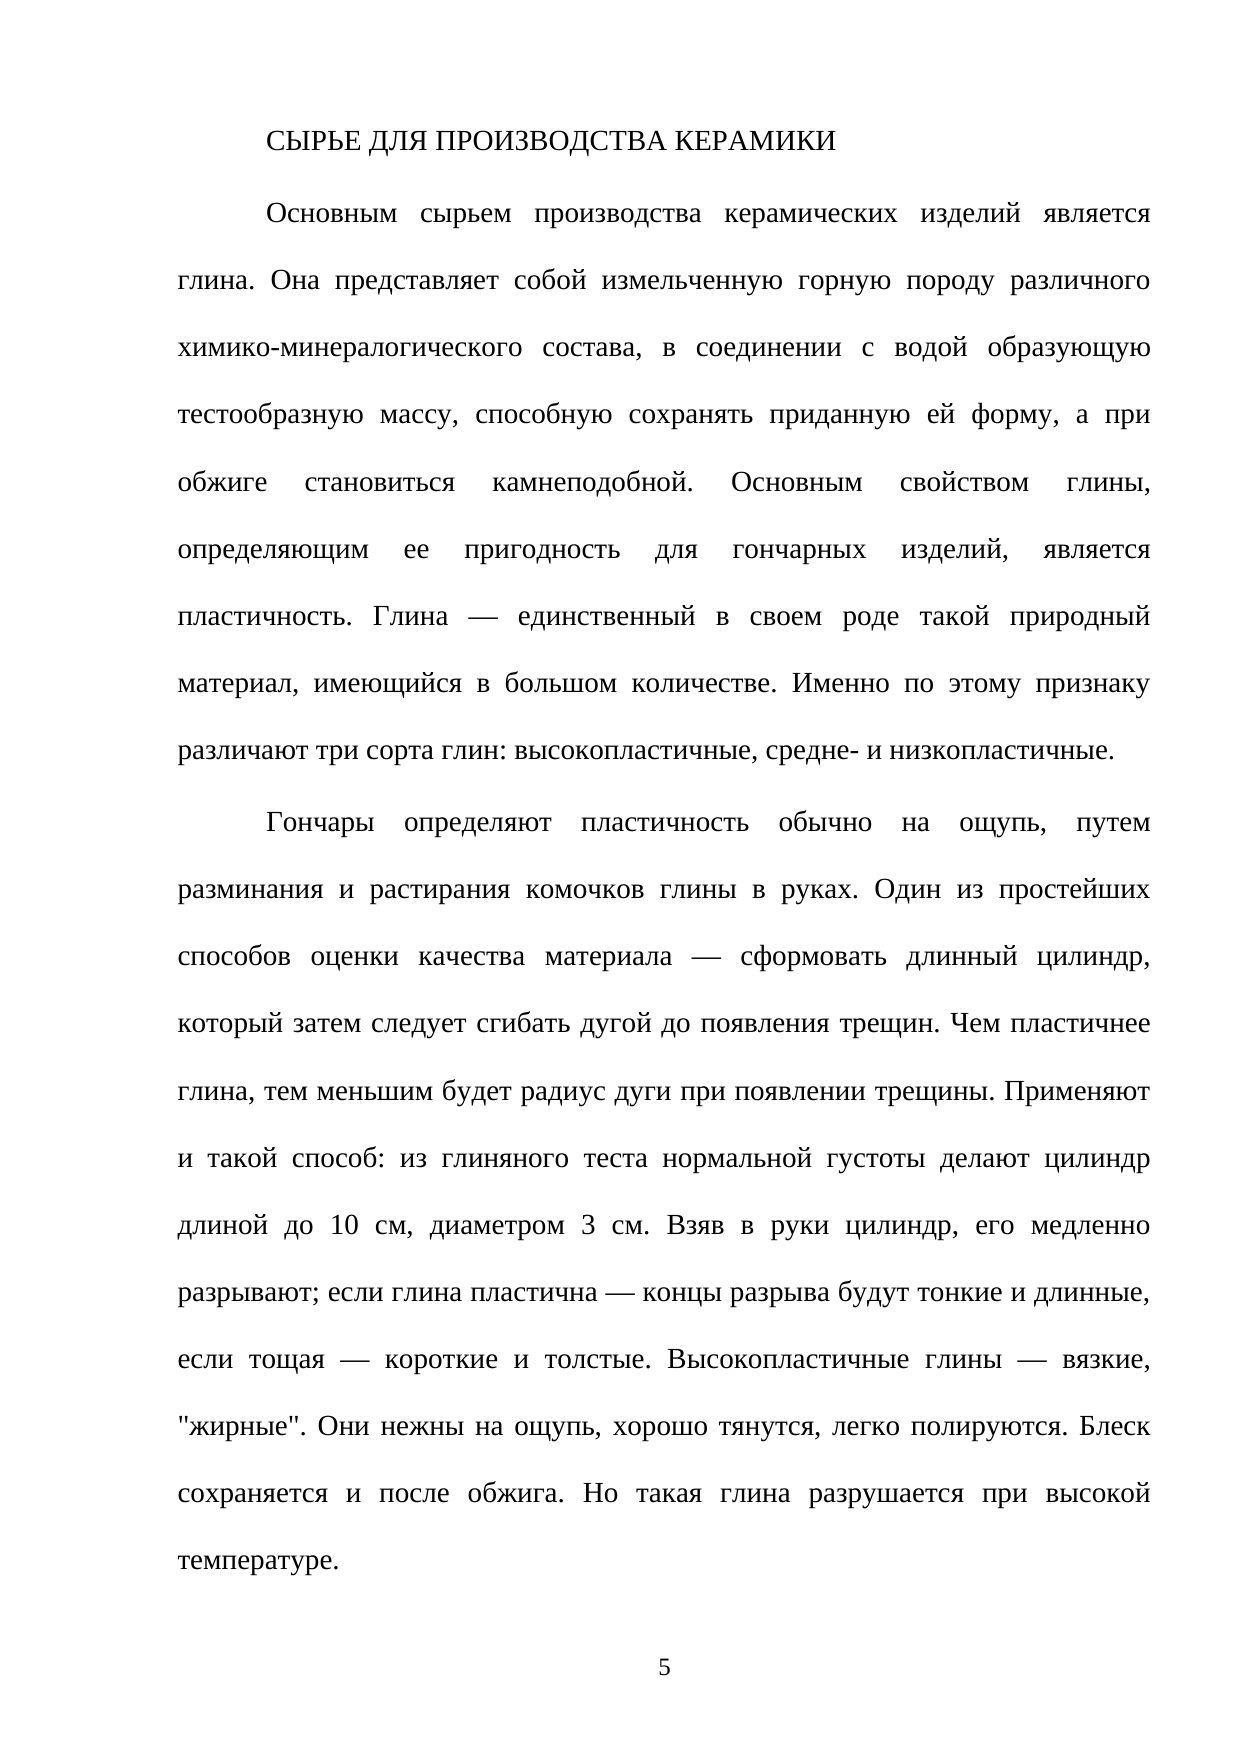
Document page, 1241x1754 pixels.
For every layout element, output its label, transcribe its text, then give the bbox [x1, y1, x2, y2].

subtitle СЫРЬЕ ДЛЯ ПРОИЗВОДСТВА КЕРАМИКИ [177, 123, 1152, 157]
text Гончары определяют пластичность обычно на ощупь, путем разминания и растирания комочков глины в руках. Один из простейших способов оценки качества материала — сформовать длинный цилиндр, который затем следует сгибать дугой до появления трещин. Чем пластичнее глина, тем меньшим будет радиус дуги при появлении трещины. Применяют и такой способ: из глиняного теста нормальной густоты делают цилиндр длиной до , диаметром . Взяв в руки цилиндр, его медленно разрывают; если глина пластична — концы разрыва будут тонкие и длинные, если тощая — короткие и толстые. Высокопластичные глины — вязкие, "жирные". Они нежны на ощупь, хорошо тянутся, легко полируются. Блеск сохраняется и после обжига. Но такая глина разрушается при высокой температуре. [177, 804, 1152, 1576]
subtitle Основным сырьем производства керамических изделий является глина. Она представляет собой измельченную горную породу различного химико-минералогического состава, в соединении с водой образующую тестообразную массу, способную сохранять приданную ей форму, а при обжиге становиться камнеподобной. Основным свойством глины, определяющим ее пригодность для гончарных изделий, является пластичность. Глина — единственный в своем роде такой природный материал, имеющийся в большом количестве. Именно по этому признаку различают три сорта глин: высокопластичные, средне- и низкопластичные. [177, 195, 1152, 766]
